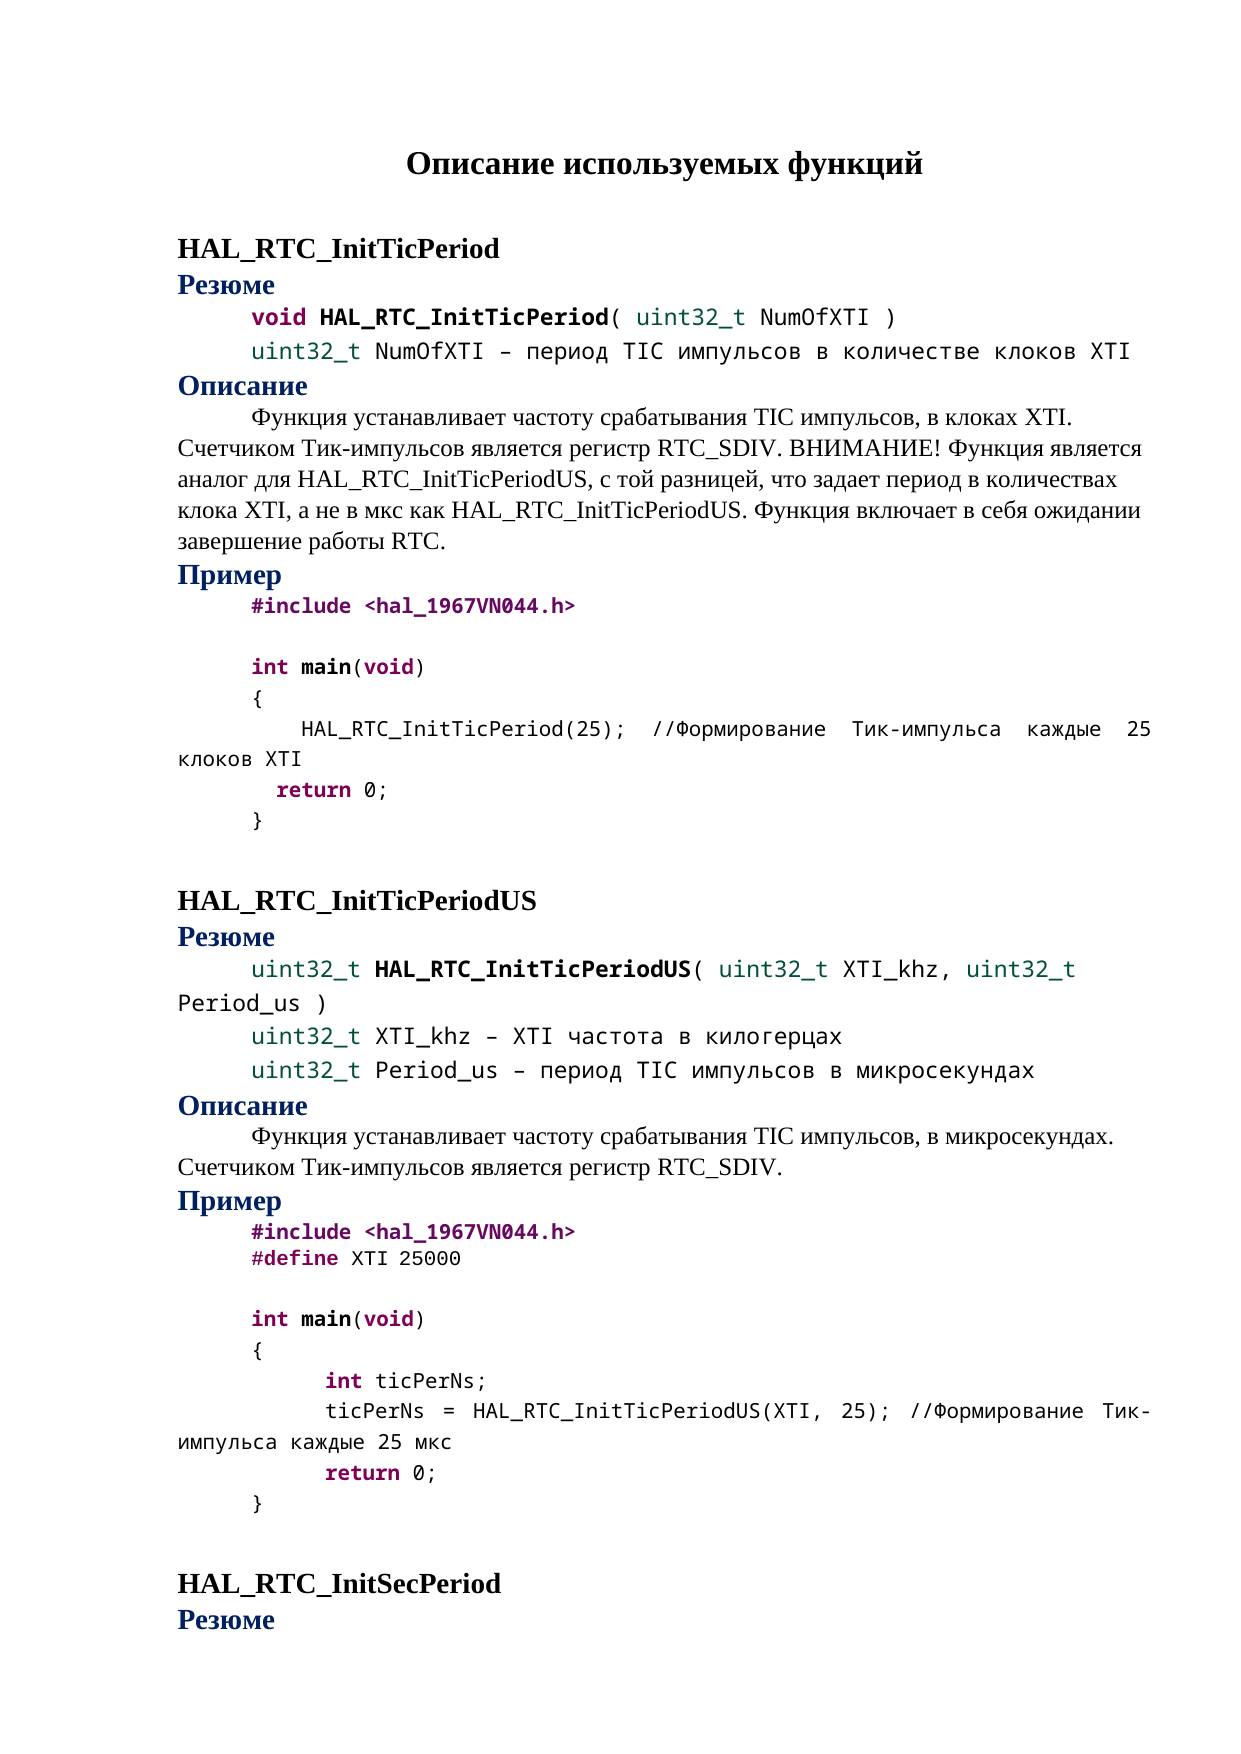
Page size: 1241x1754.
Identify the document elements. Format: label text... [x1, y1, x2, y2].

text { [177, 1335, 1152, 1364]
text uint32_t Period_us – период TIC импульсов в микросекундах [177, 1054, 1152, 1085]
subtitle HAL_RTC_InitSecPeriod [177, 1566, 1152, 1599]
text Пример [177, 557, 1152, 591]
text void HAL_RTC_InitTicPeriod( uint32_t NumOfXTI ) [177, 301, 1152, 332]
text #include <hal_1967VN044.h> [177, 1217, 1152, 1245]
text #include <hal_1967VN044.h> [177, 591, 1152, 619]
text return 0; [177, 775, 1152, 803]
text #define XTI 25000 [177, 1248, 1152, 1272]
text } [177, 806, 1152, 834]
text uint32_t NumOfXTI – период TIC импульсов в количестве клоков XTI [177, 335, 1152, 366]
text Функция устанавливает частоту срабатывания TIC импульсов, в клоках XTI. Счетчиком Тик-импульсов является регистр RTC_SDIV. ВНИМАНИЕ! Функция является аналог для HAL_RTC_InitTicPeriodUS, с той разницей, что задает период в количествах клока XTI, а не в мкс как HAL_RTC_InitTicPeriodUS. Функция включает в себя ожидании завершение работы RTC. [177, 402, 1152, 555]
text Функция устанавливает частоту срабатывания TIC импульсов, в микросекундах. Счетчиком Тик-импульсов является регистр RTC_SDIV. [177, 1121, 1152, 1181]
text Пример [177, 1183, 1152, 1217]
text Описание [177, 1088, 1152, 1121]
subtitle HAL_RTC_InitTicPeriod [177, 231, 1152, 265]
text uint32_t XTI_khz – XTI частота в килогерцах [177, 1020, 1152, 1052]
text int ticPerNs; [177, 1366, 1152, 1394]
text return 0; [251, 1458, 1152, 1486]
text Резюме [177, 267, 1152, 301]
text HAL_RTC_InitTicPeriod(25); //Формирование Тик-импульса каждые 25 клоков XTI [177, 714, 1152, 773]
text { [177, 683, 1152, 712]
text ticPerNs = HAL_RTC_InitTicPeriodUS(XTI, 25); //Формирование Тик-импульса каждые 25 мкс [177, 1396, 1152, 1456]
text Резюме [177, 1602, 1152, 1636]
subtitle HAL_RTC_InitTicPeriodUS [177, 883, 1152, 917]
text Описание [177, 368, 1152, 402]
text Резюме [177, 919, 1152, 953]
text uint32_t HAL_RTC_InitTicPeriodUS( uint32_t XTI_khz, uint32_t Period_us ) [177, 953, 1152, 1018]
text int main(void) [177, 1304, 1152, 1333]
text } [177, 1488, 1152, 1517]
text int main(void) [177, 652, 1152, 681]
subtitle Описание используемых функций [177, 143, 1152, 181]
